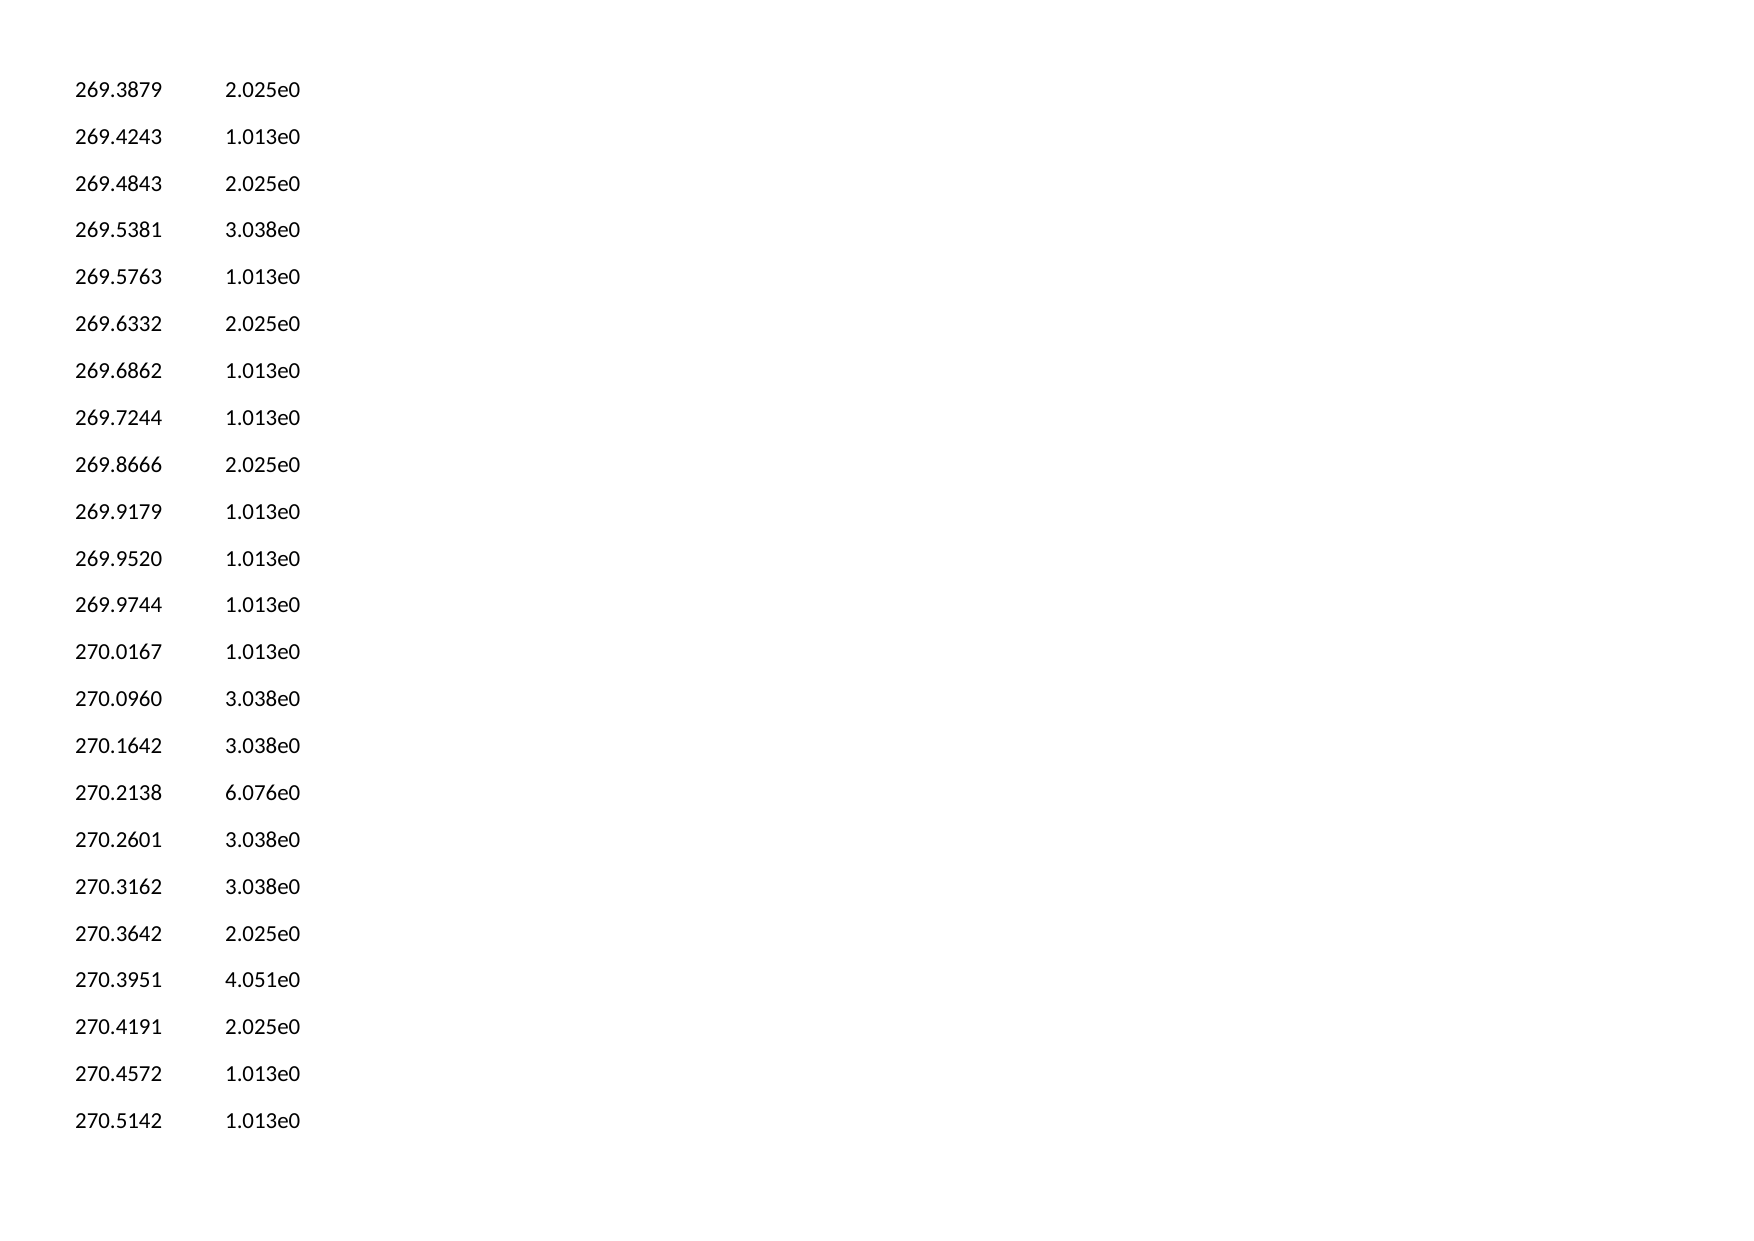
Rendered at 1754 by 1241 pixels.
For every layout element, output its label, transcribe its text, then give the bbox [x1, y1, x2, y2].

text 270.3642 2.025e0 [75, 919, 1679, 947]
text 269.8666 2.025e0 [75, 450, 1679, 478]
text 269.9744 1.013e0 [75, 591, 1679, 619]
text 269.5381 3.038e0 [75, 216, 1679, 244]
text 269.6332 2.025e0 [75, 309, 1679, 337]
text 269.3879 2.025e0 [75, 75, 1679, 103]
text 269.4243 1.013e0 [75, 122, 1679, 150]
text 270.0167 1.013e0 [75, 637, 1679, 666]
text 269.9520 1.013e0 [75, 544, 1679, 572]
text 270.2601 3.038e0 [75, 825, 1679, 853]
text 270.1642 3.038e0 [75, 731, 1679, 759]
text 269.5763 1.013e0 [75, 262, 1679, 291]
text 270.5142 1.013e0 [75, 1106, 1679, 1134]
text 269.9179 1.013e0 [75, 497, 1679, 525]
text 270.4191 2.025e0 [75, 1012, 1679, 1041]
text 269.6862 1.013e0 [75, 356, 1679, 384]
text 270.0960 3.038e0 [75, 684, 1679, 712]
text 270.4572 1.013e0 [75, 1059, 1679, 1087]
text 270.3951 4.051e0 [75, 966, 1679, 994]
text 270.2138 6.076e0 [75, 778, 1679, 806]
text 269.7244 1.013e0 [75, 403, 1679, 431]
text 270.3162 3.038e0 [75, 872, 1679, 900]
text 269.4843 2.025e0 [75, 169, 1679, 197]
